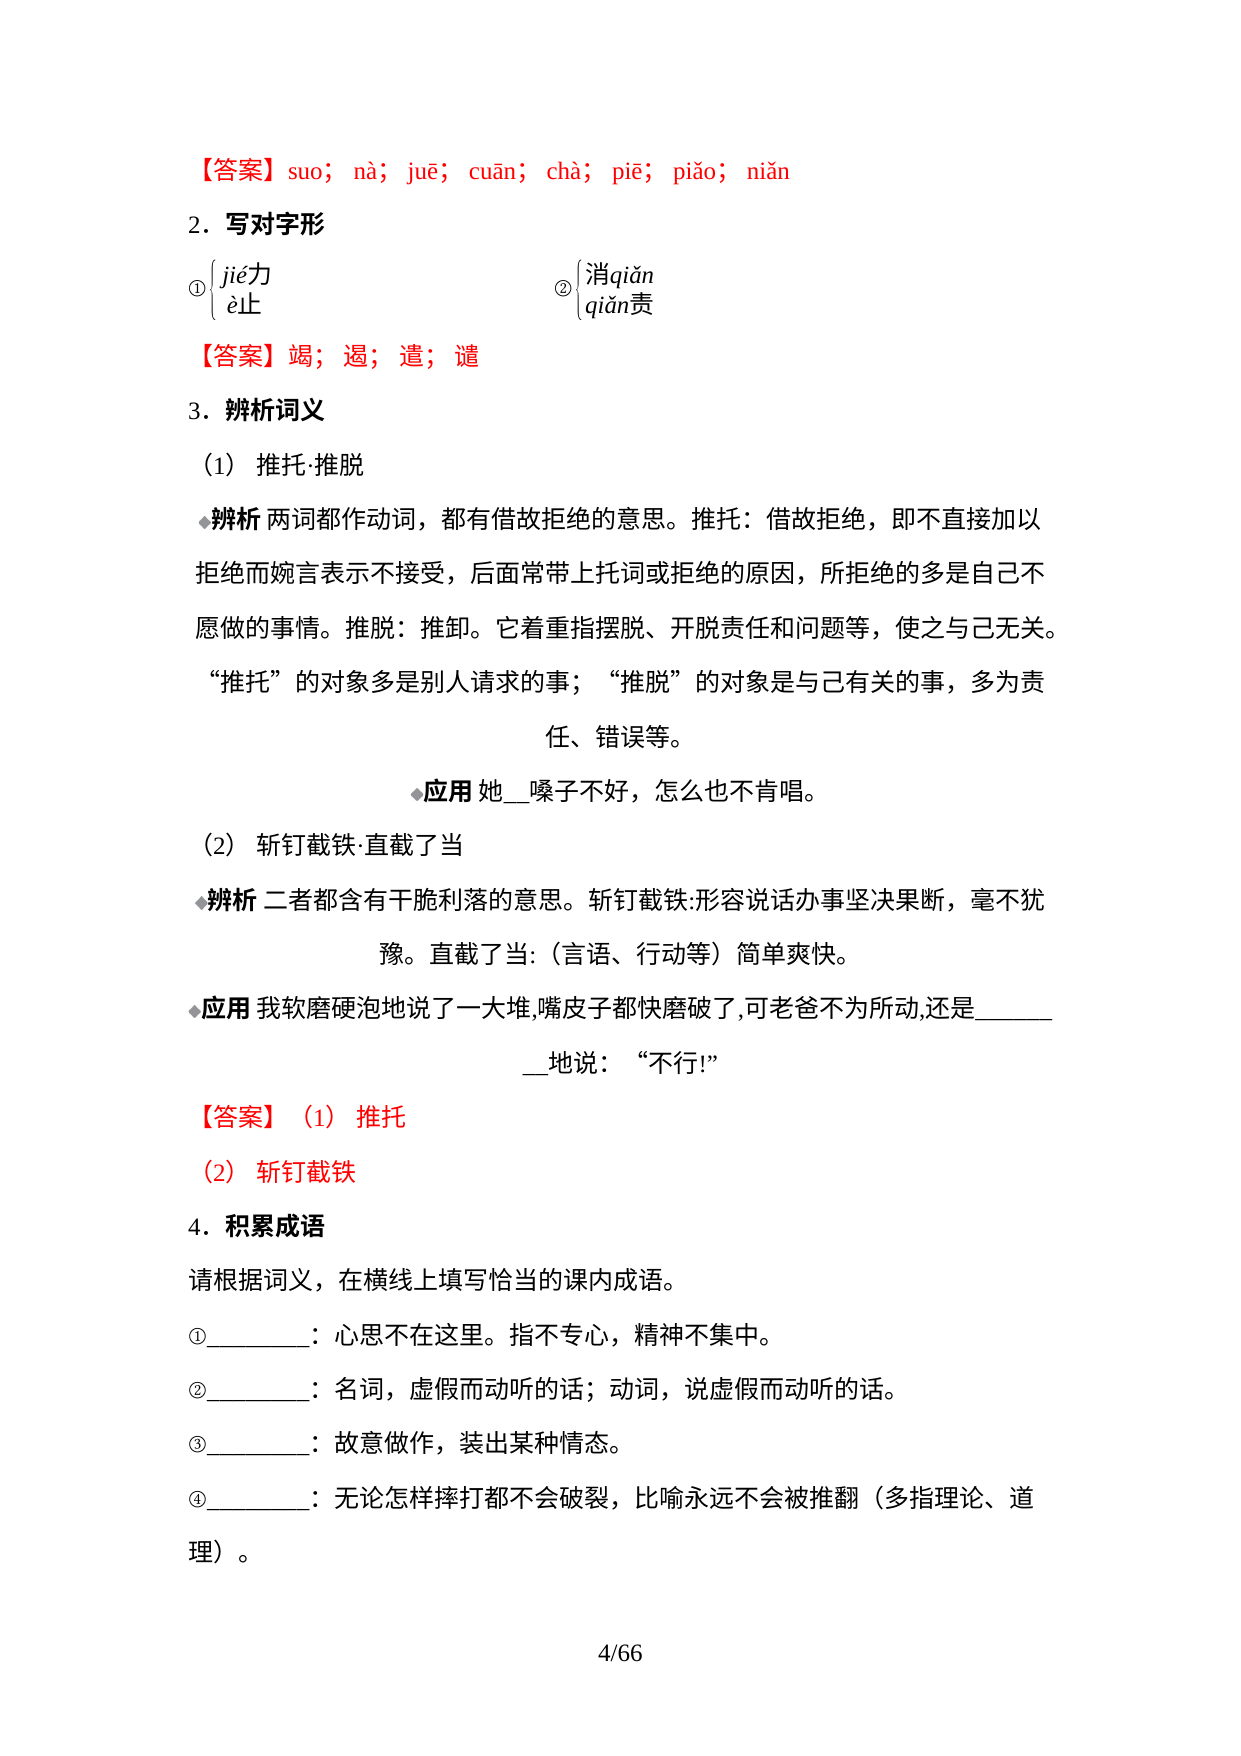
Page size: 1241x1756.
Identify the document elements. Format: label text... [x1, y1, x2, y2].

text 辨析 两词都作动词，都有借故拒绝的意思。推托：借故拒绝，即不直接加以拒绝而婉言表示不接受，后面常带上托词或拒绝的原因，所拒绝的多是自己不愿做的事情。推脱：推卸。它着重指摆脱、开脱责任和问题等，使之与己无关。“推托”的对象多是别人请求的事；“推脱”的对象是与己有关的事，多为责任、错误等。 [188, 499, 1052, 753]
text 3．辨析词义 [188, 391, 1052, 427]
text ③_ _ _ _ _ _ _ _ ：故意做作，装出某种情态。 [188, 1424, 1052, 1460]
text （1） 推托·推脱 [188, 445, 1052, 481]
text 辨析 二者都含有干脆利落的意思。斩钉截铁:形容说话办事坚决果断，毫不犹豫。直截了当:（言语、行动等）简单爽快。 [188, 880, 1052, 971]
text ②_ _ _ _ _ _ _ _ ：名词，虚假而动听的话；动词，说虚假而动听的话。 [188, 1369, 1052, 1406]
text （2） 斩钉截铁 [188, 1152, 1052, 1188]
picture [410, 788, 424, 801]
text （2） 斩钉截铁·直截了当 [188, 826, 1052, 862]
text 【答案】（1） 推托 [188, 1098, 1052, 1134]
text ④_ _ _ _ _ _ _ _ ：无论怎样摔打都不会破裂，比喻永远不会被推翻（多指理论、道理）。 [188, 1478, 1052, 1569]
text 2．写对字形 [188, 204, 1052, 241]
text 【答案】竭； 遏； 遣； 谴 [188, 336, 1052, 373]
text 请根据词义，在横线上填写恰当的课内成语。 [188, 1261, 1052, 1297]
text 应用 她_ _ 嗓子不好，怎么也不肯唱。 [188, 771, 1052, 808]
text 【答案】suo； nà； juē； cuān； chà； piē； piǎo； niǎn [188, 150, 1052, 186]
text 4．积累成语 [188, 1206, 1052, 1243]
picture [188, 1005, 201, 1018]
text ①_ _ _ _ _ _ _ _ ：心思不在这里。指不专心，精神不集中。 [188, 1315, 1052, 1351]
picture [198, 516, 211, 529]
picture [195, 896, 208, 910]
text 应用 我软磨硬泡地说了一大堆,嘴皮子都快磨破了,可老爸不为所动,还是_ _ _ _ _ _ _ _ 地说：“不行!” [188, 989, 1052, 1079]
